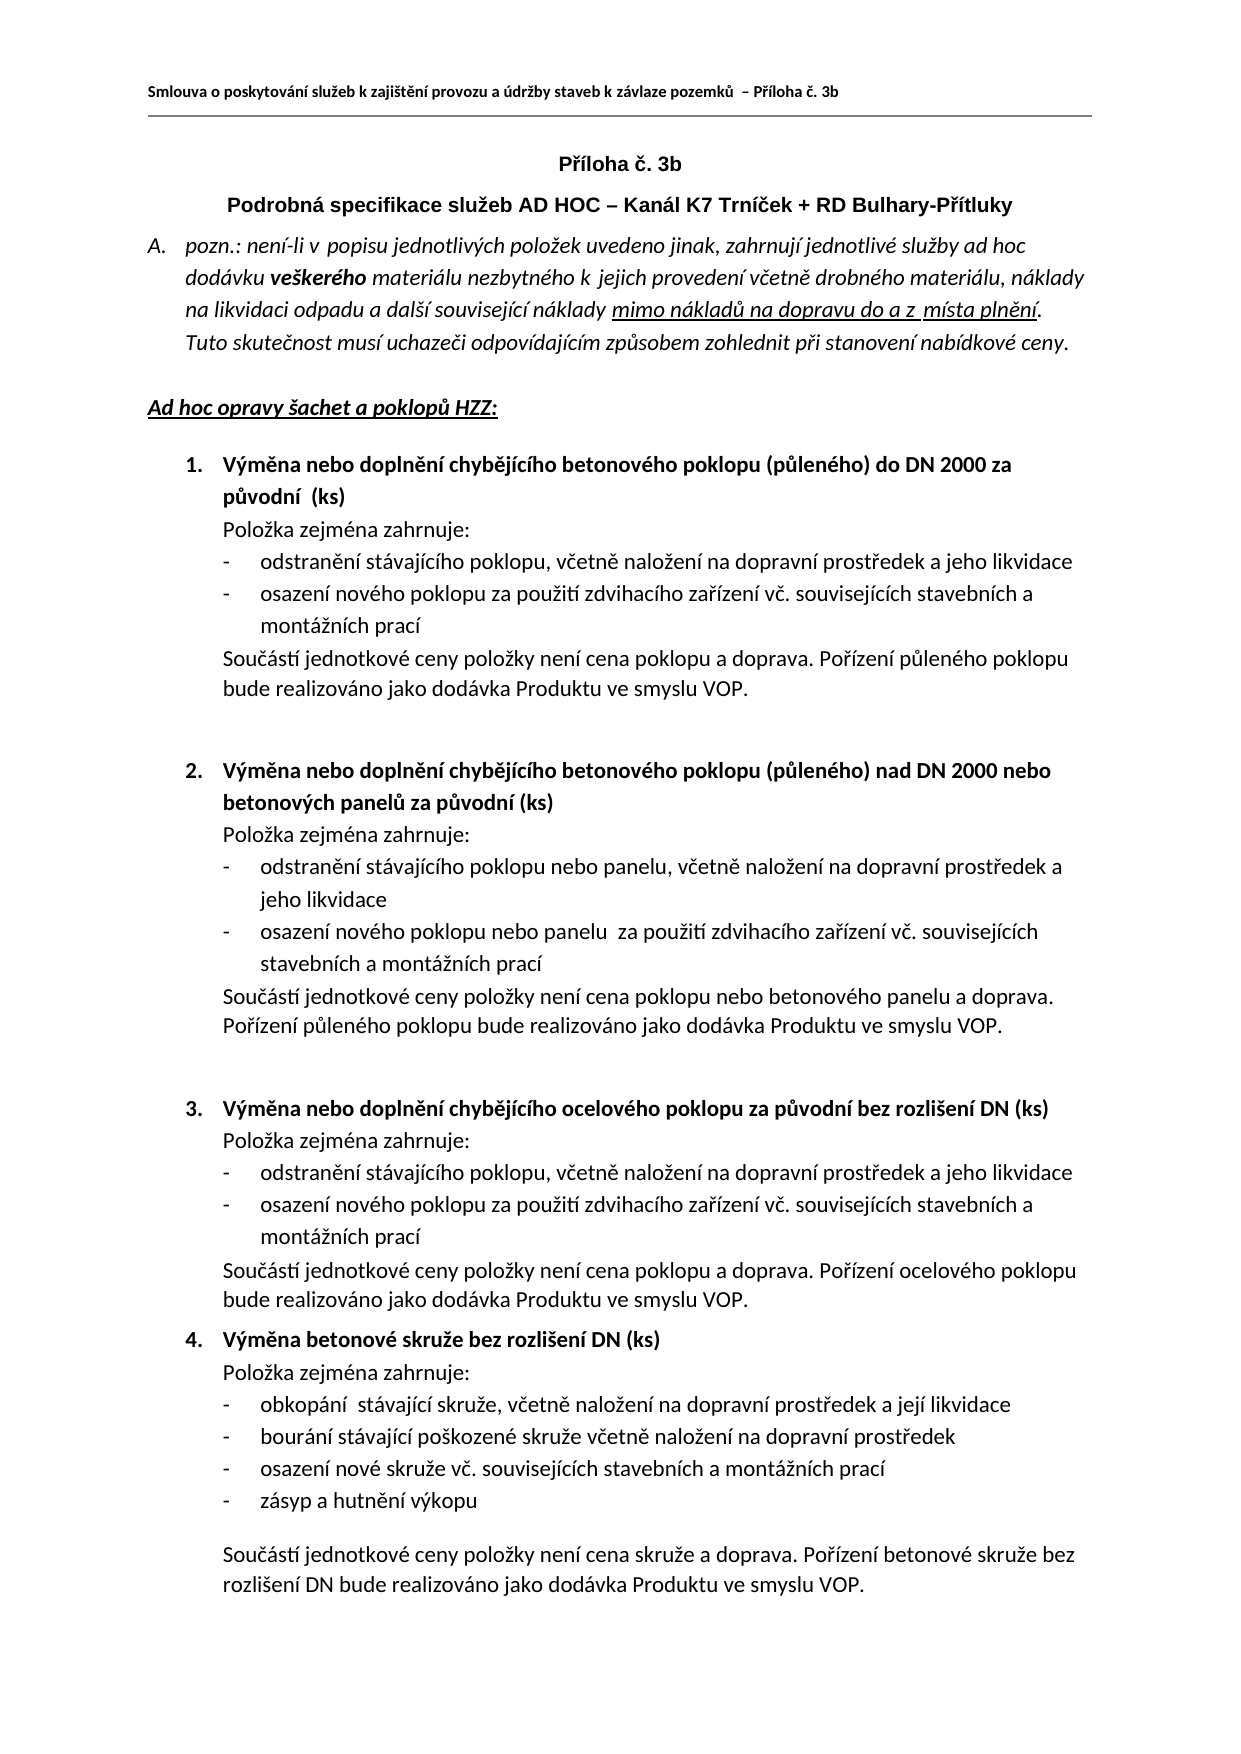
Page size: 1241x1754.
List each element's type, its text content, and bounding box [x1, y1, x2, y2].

list odstranění stávajícího poklopu nebo panelu, včetně naložení na dopravní prostředek a jeho likvidace [223, 852, 1092, 913]
list odstranění stávajícího poklopu, včetně naložení na dopravní prostředek a jeho likvidace [223, 1158, 1092, 1186]
list bourání stávající poškozené skruže včetně naložení na dopravní prostředek [223, 1422, 1092, 1450]
list osazení nového poklopu za použití zdvihacího zařízení vč. souvisejících stavebních a montážních prací [223, 1190, 1092, 1251]
text Součástí jednotkové ceny položky není cena skruže a doprava. Pořízení betonové skruže bez rozlišení DN bude realizováno jako dodávka Produktu ve smyslu VOP. [223, 1539, 1092, 1598]
text Příloha č. 3b [148, 148, 1092, 177]
text Součástí jednotkové ceny položky není cena poklopu a doprava. Pořízení ocelového poklopu bude realizováno jako dodávka Produktu ve smyslu VOP. [223, 1255, 1092, 1313]
text Součástí jednotkové ceny položky není cena poklopu a doprava. Pořízení půleného poklopu bude realizováno jako dodávka Produktu ve smyslu VOP. [223, 643, 1092, 702]
list Výměna nebo doplnění chybějícího ocelového poklopu za původní bez rozlišení DN (ks) [185, 1094, 1092, 1122]
list zásyp a hutnění výkopu [223, 1486, 1092, 1514]
list Tuto skutečnost musí uchazeči odpovídajícím způsobem zohlednit při stanovení nabídkové ceny. [185, 328, 1092, 356]
list Položka zejména zahrnuje: [223, 1358, 1092, 1386]
list Výměna nebo doplnění chybějícího betonového poklopu (půleného) do DN 2000 za původní (ks) [185, 450, 1092, 511]
list pozn.: není-li v popisu jednotlivých položek uvedeno jinak, zahrnují jednotlivé služby ad hoc dodávku veškerého materiálu nezbytného k jejich provedení včetně drobného materiálu, náklady na likvidaci odpadu a další související náklady mimo nákladů na dopravu do a z místa plnění. [148, 231, 1092, 323]
text Podrobná specifikace služeb AD HOC – Kanál K7 Trníček + RD Bulhary-Přítluky [148, 189, 1092, 218]
list osazení nové skruže vč. souvisejících stavebních a montážních prací [223, 1454, 1092, 1482]
list Položka zejména zahrnuje: [223, 820, 1092, 848]
list Položka zejména zahrnuje: [223, 1126, 1092, 1154]
text Ad hoc opravy šachet a poklopů HZZ: [148, 392, 1092, 421]
list osazení nového poklopu za použití zdvihacího zařízení vč. souvisejících stavebních a montážních prací [223, 579, 1092, 639]
text Součástí jednotkové ceny položky není cena poklopu nebo betonového panelu a doprava. Pořízení půleného poklopu bude realizováno jako dodávka Produktu ve smyslu VOP. [223, 981, 1092, 1039]
list Výměna nebo doplnění chybějícího betonového poklopu (půleného) nad DN 2000 nebo betonových panelů za původní (ks) [185, 756, 1092, 816]
list osazení nového poklopu nebo panelu za použití zdvihacího zařízení vč. souvisejících stavebních a montážních prací [223, 917, 1092, 977]
list Položka zejména zahrnuje: [223, 515, 1092, 543]
list Výměna betonové skruže bez rozlišení DN (ks) [185, 1326, 1092, 1353]
list odstranění stávajícího poklopu, včetně naložení na dopravní prostředek a jeho likvidace [223, 547, 1092, 575]
list obkopání stávající skruže, včetně naložení na dopravní prostředek a její likvidace [223, 1390, 1092, 1418]
